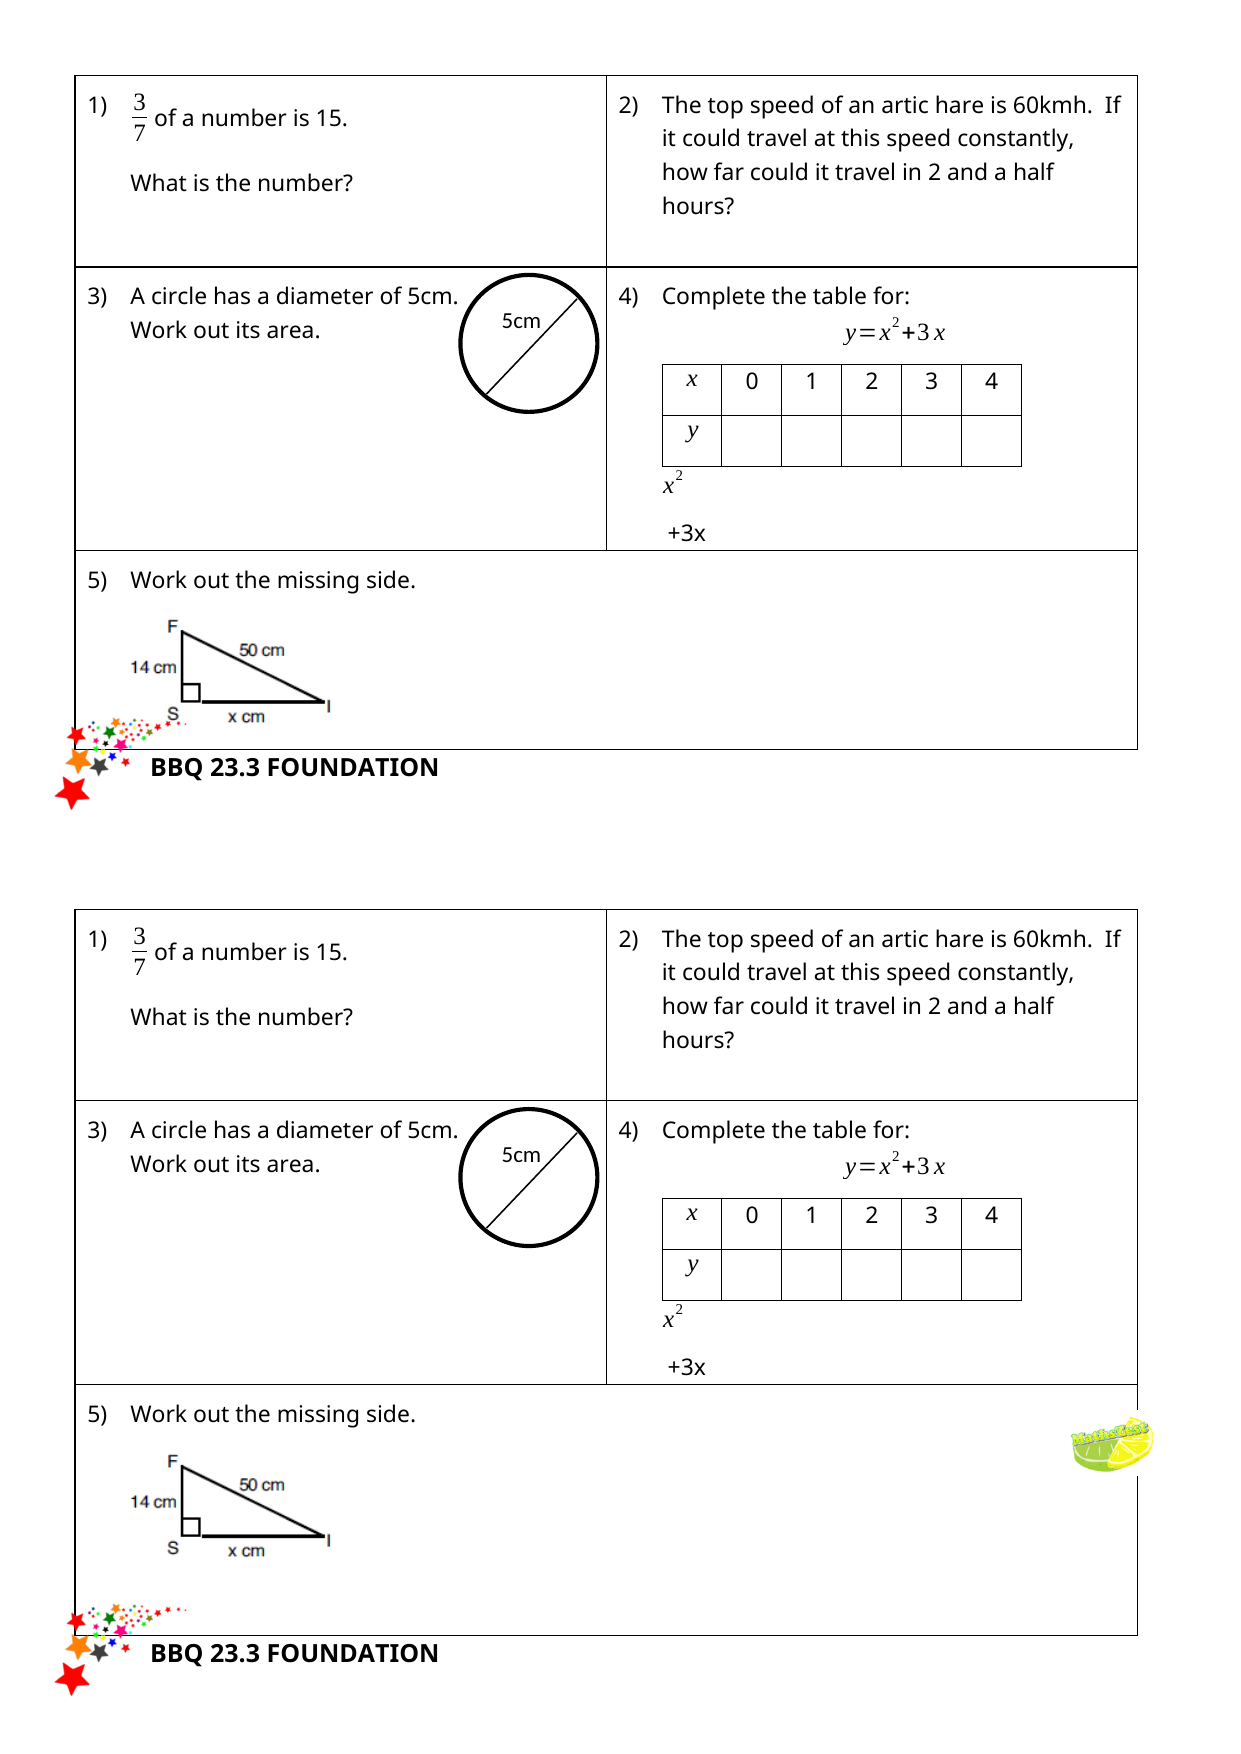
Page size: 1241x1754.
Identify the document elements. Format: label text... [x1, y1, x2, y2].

table_header The top speed of an artic hare is 60kmh. If it could travel at this speed constantly, how far could it travel in 2 and a half hours? [650, 910, 1137, 1100]
table_cell Work out the missing side. [119, 1385, 1137, 1634]
table_header of a number is 15. What is the number? [119, 910, 606, 1100]
picture [33, 1558, 186, 1721]
table_cell Complete the table for: +3x [650, 268, 1137, 550]
table_cell 3) [76, 1101, 119, 1384]
text BBQ 23.3 FOUNDATION [147, 749, 1165, 783]
table_cell 3) [76, 268, 119, 550]
table_header 2) [607, 76, 650, 266]
table_cell 4) [607, 268, 650, 550]
table_cell Complete the table for: +3x [650, 1101, 1137, 1384]
table_cell A circle has a diameter of 5cm. Work out its area. [119, 268, 606, 550]
table_cell 5) [76, 1385, 119, 1605]
picture [1068, 1410, 1162, 1476]
table_cell 5) [76, 551, 119, 719]
table_header 1) [76, 910, 119, 1100]
table_cell A circle has a diameter of 5cm. Work out its area. [119, 1101, 606, 1384]
table_cell 4) [607, 1101, 650, 1384]
table_header 1) [76, 76, 119, 266]
table_header of a number is 15. What is the number? [119, 76, 606, 266]
picture [33, 672, 186, 835]
table_cell Work out the missing side. [119, 551, 1137, 748]
table_header 2) [607, 910, 650, 1100]
text BBQ 23.3 FOUNDATION [147, 1636, 1165, 1669]
table_header The top speed of an artic hare is 60kmh. If it could travel at this speed constantly, how far could it travel in 2 and a half hours? [650, 76, 1137, 266]
